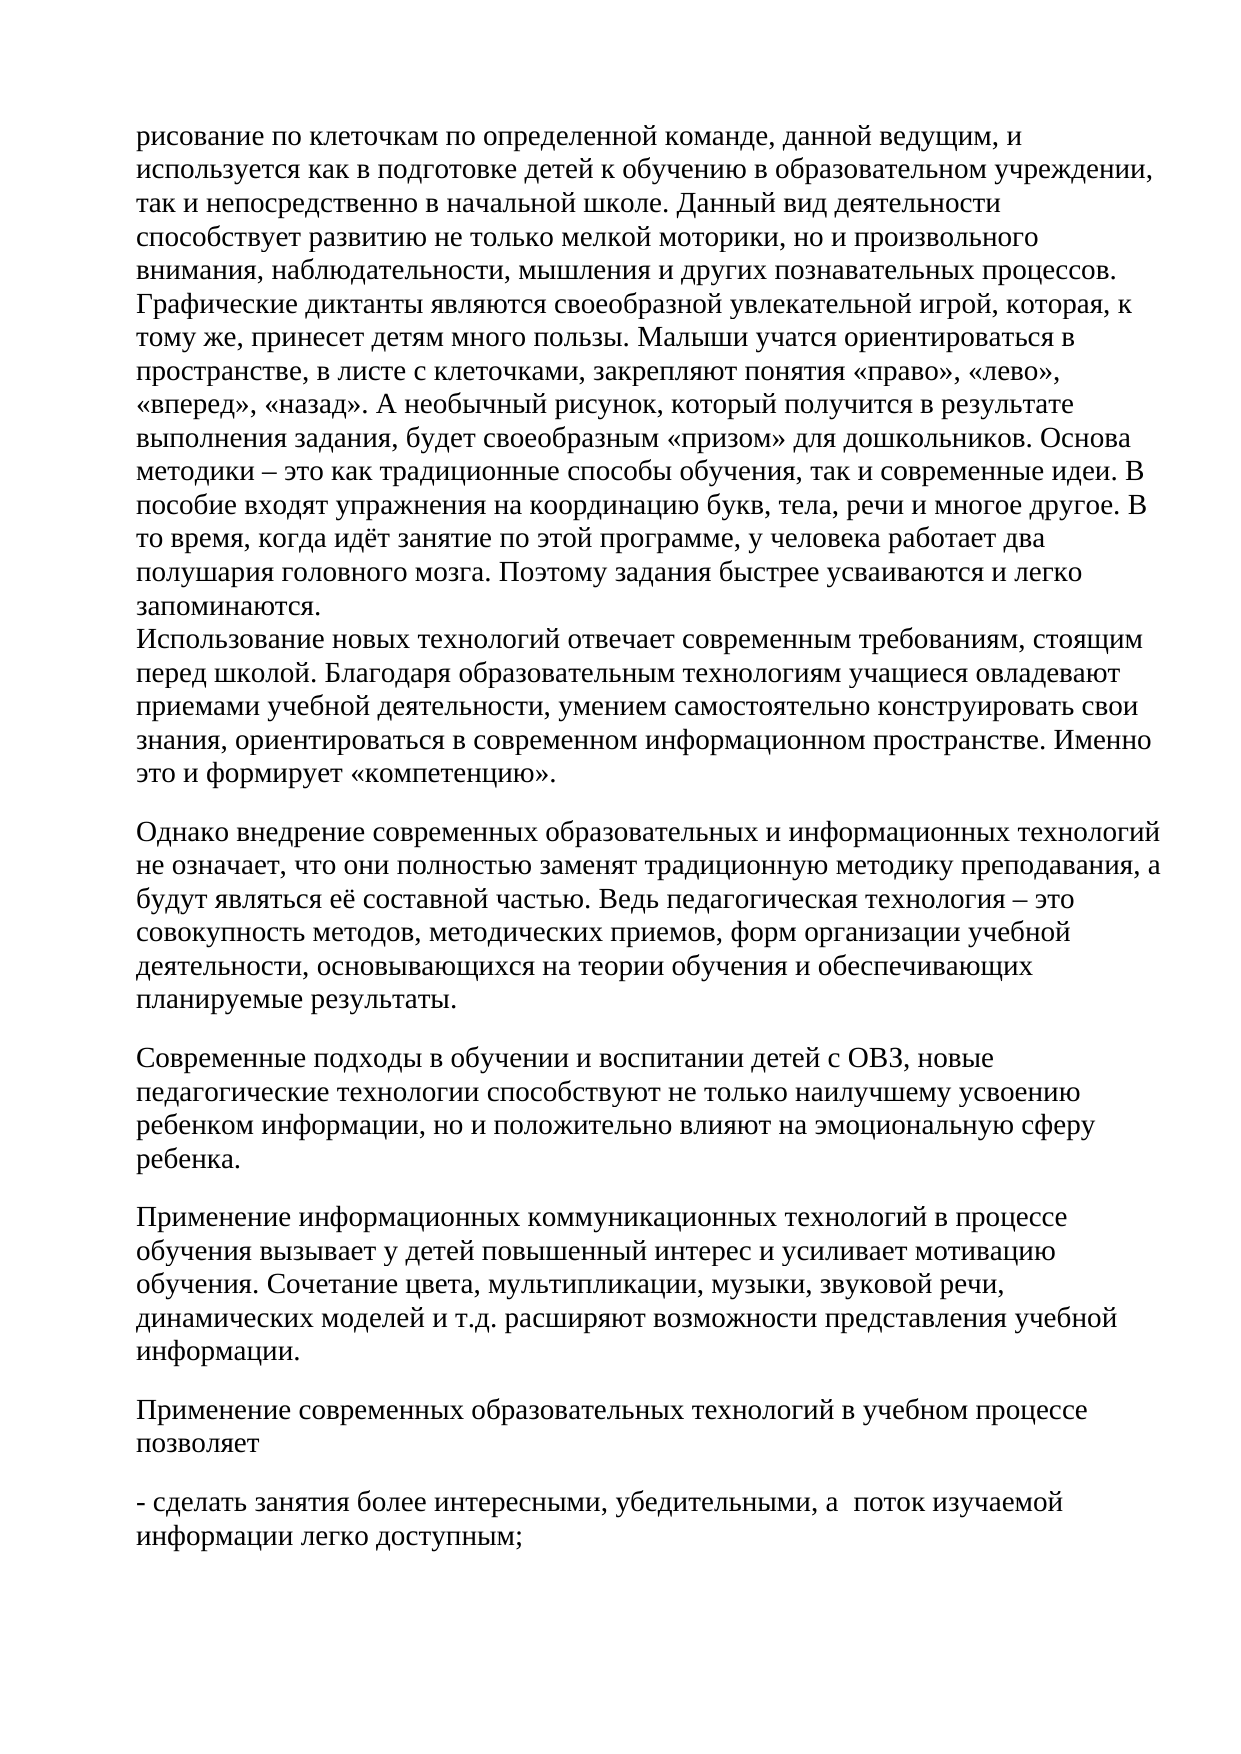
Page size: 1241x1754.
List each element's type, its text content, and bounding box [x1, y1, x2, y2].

text Однако внедрение современных образовательных и информационных технологий не означает, что они полностью заменят традиционную методику преподавания, а будут являться её составной частью. Ведь педагогическая технология – это совокупность методов, методических приемов, форм организации учебной деятельности, основывающихся на теории обучения и обеспечивающих планируемые результаты. [136, 814, 1163, 1015]
text Использование новых технологий отвечает современным требованиям, стоящим перед школой. Благодаря образовательным технологиям учащиеся овладевают приемами учебной деятельности, умением самостоятельно конструировать свои знания, ориентироваться в современном информационном пространстве. Именно это и формирует «компетенцию». [557, 621, 1163, 789]
text Современные подходы в обучении и воспитании детей с ОВЗ, новые педагогические технологии способствуют не только наилучшему усвоению ребенком информации, но и положительно влияют на эмоциональную сферу ребенка. [241, 1040, 1163, 1174]
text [136, 118, 1163, 621]
text - сделать занятия более интересными, убедительными, а поток изучаемой информации легко доступным; [523, 1484, 1163, 1551]
text Применение информационных коммуникационных технологий в процессе обучения вызывает у детей повышенный интерес и усиливает мотивацию обучения. Сочетание цвета, мультипликации, музыки, звуковой речи, динамических моделей и т.д. расширяют возможности представления учебной информации. [136, 1199, 1163, 1367]
text Применение современных образовательных технологий в учебном процессе позволяет [259, 1392, 1163, 1459]
